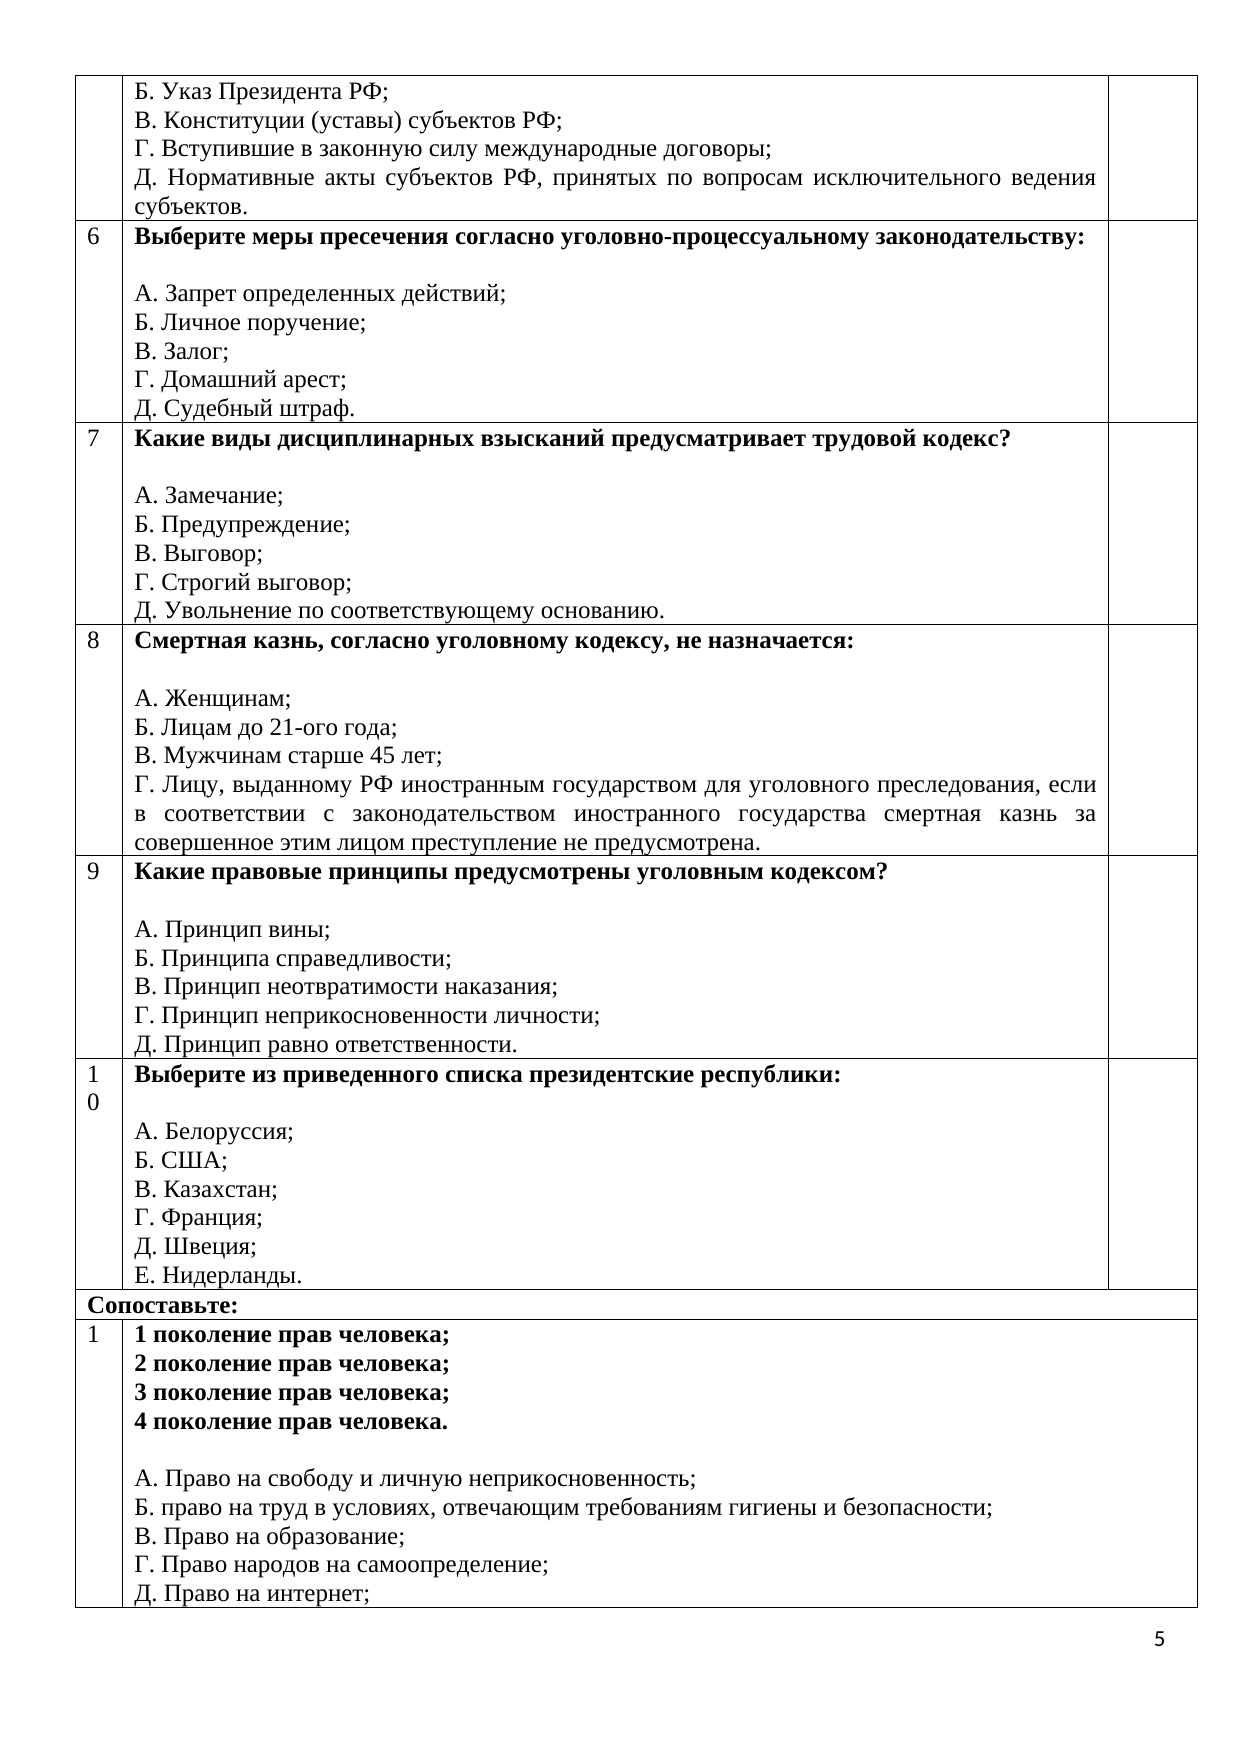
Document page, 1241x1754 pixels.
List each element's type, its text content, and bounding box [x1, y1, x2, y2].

table_cell Какие правовые принципы предусмотрены уголовным кодексом? А. Принцип вины; Б. Принципа справедливости; В. Принцип неотвратимости наказания; Г. Принцип неприкосновенности личности; Д. Принцип равно ответственности. [123, 856, 1108, 1058]
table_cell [123, 76, 1108, 220]
table_cell 9 [76, 856, 122, 1058]
table_cell 10 [76, 1059, 122, 1289]
table_cell 7 [76, 423, 122, 624]
table_cell 6 [76, 221, 122, 422]
table_cell [1109, 76, 1197, 220]
table_cell [1109, 1059, 1197, 1289]
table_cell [123, 1320, 1197, 1607]
table_cell [1109, 856, 1197, 1058]
table_cell [1109, 625, 1197, 855]
table_cell 5 [76, 76, 122, 220]
table_cell Выберите меры пресечения согласно уголовно-процессуальному законодательству: А. Запрет определенных действий; Б. Личное поручение; В. Залог; Г. Домашний арест; Д. Судебный штраф. [123, 221, 1108, 422]
table_cell Сопоставьте: [76, 1290, 1197, 1318]
table_cell Выберите из приведенного списка президентские республики: А. Белоруссия; Б. США; В. Казахстан; Г. Франция; Д. Швеция; Е. Нидерланды. [123, 1059, 1108, 1289]
table_cell Какие виды дисциплинарных взысканий предусматривает трудовой кодекс? А. Замечание; Б. Предупреждение; В. Выговор; Г. Строгий выговор; Д. Увольнение по соответствующему основанию. [123, 423, 1108, 624]
table_cell [1109, 423, 1197, 624]
table_cell [1109, 221, 1197, 422]
table_cell 8 [76, 625, 122, 855]
table_cell 1 [76, 1320, 122, 1607]
table_cell Смертная казнь, согласно уголовному кодексу, не назначается: А. Женщинам; Б. Лицам до 21-ого года; В. Мужчинам старше 45 лет; Г. Лицу, выданному РФ иностранным государством для уголовного преследования, если в соответствии с законодательством иностранного государства смертная казнь за совершенное этим лицом преступление не предусмотрена. [123, 625, 1108, 855]
